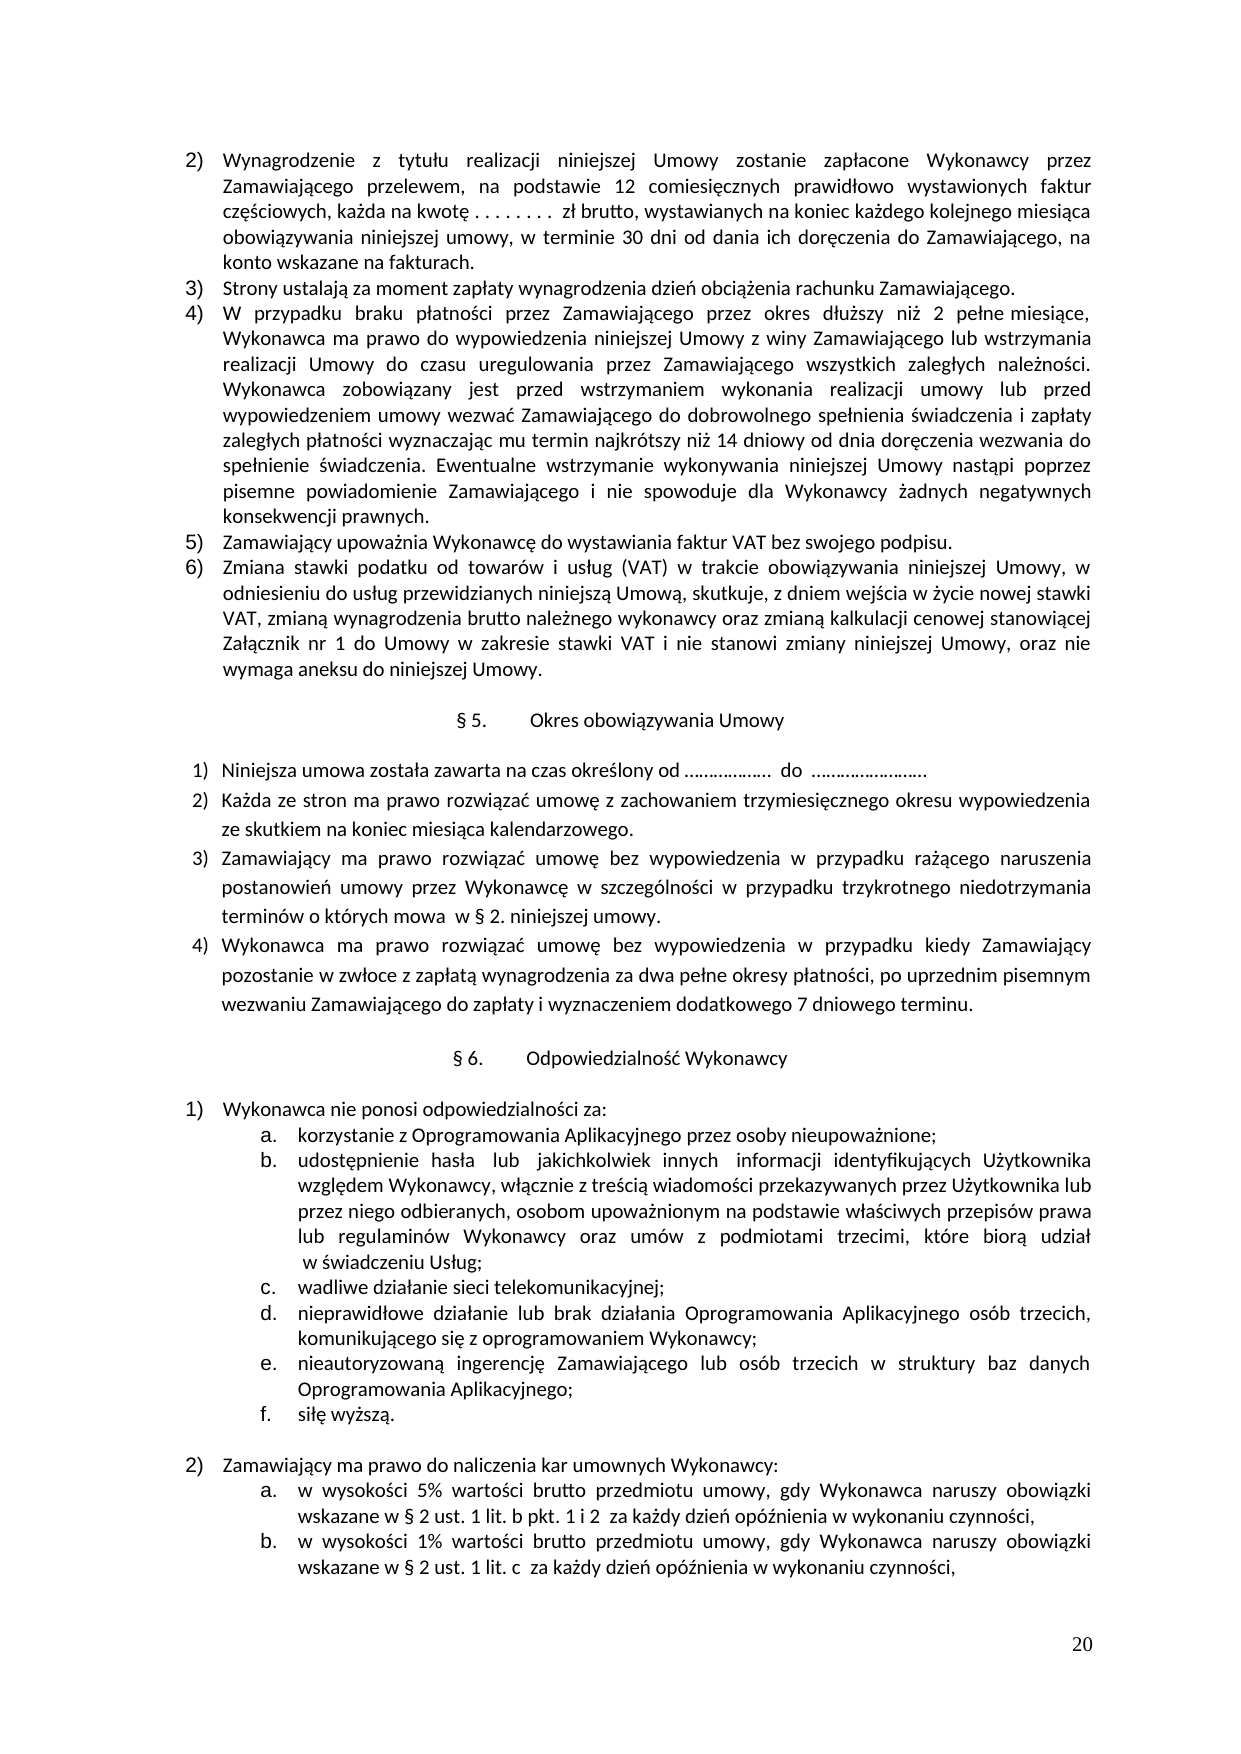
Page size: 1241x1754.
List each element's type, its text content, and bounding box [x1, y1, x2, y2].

list udostępnienie hasła lub jakichkolwiek innych informacji identyfikujących Użytkownika względem Wykonawcy, włącznie z treścią wiadomości przekazywanych przez Użytkownika lub przez niego odbieranych, osobom upoważnionym na podstawie właściwych przepisów prawa lub regulaminów Wykonawcy oraz umów z podmiotami trzecimi, które biorą udział w świadczeniu Usług; [260, 1147, 1093, 1274]
list Strony ustalają za moment zapłaty wynagrodzenia dzień obciążenia rachunku Zamawiającego. [185, 275, 1093, 300]
text § 5. Okres obowiązywania Umowy [148, 707, 1093, 732]
list Każda ze stron ma prawo rozwiązać umowę z zachowaniem trzymiesięcznego okresu wypowiedzenia ze skutkiem na koniec miesiąca kalendarzowego. [192, 787, 1093, 841]
list Niniejsza umowa została zawarta na czas określony od ……………… do …………………… [192, 758, 1093, 783]
list siłę wyższą. [260, 1401, 1093, 1427]
list Wynagrodzenie z tytułu realizacji niniejszej Umowy zostanie zapłacone Wykonawcy przez Zamawiającego przelewem, na podstawie 12 comiesięcznych prawidłowo wystawionych faktur częściowych, każda na kwotę . . . . . . . . zł brutto, wystawianych na koniec każdego kolejnego miesiąca obowiązywania niniejszej umowy, w terminie 30 dni od dania ich doręczenia do Zamawiającego, na konto wskazane na fakturach. [185, 148, 1093, 275]
list Zamawiający ma prawo rozwiązać umowę bez wypowiedzenia w przypadku rażącego naruszenia postanowień umowy przez Wykonawcę w szczególności w przypadku trzykrotnego niedotrzymania terminów o których mowa w § 2. niniejszej umowy. [192, 845, 1093, 929]
list nieprawidłowe działanie lub brak działania Oprogramowania Aplikacyjnego osób trzecich, komunikującego się z oprogramowaniem Wykonawcy; [260, 1300, 1093, 1351]
list w wysokości 1% wartości brutto przedmiotu umowy, gdy Wykonawca naruszy obowiązki wskazane w § 2 ust. 1 lit. c za każdy dzień opóźnienia w wykonaniu czynności, [260, 1528, 1093, 1579]
list W przypadku braku płatności przez Zamawiającego przez okres dłuższy niż 2 pełne miesiące, Wykonawca ma prawo do wypowiedzenia niniejszej Umowy z winy Zamawiającego lub wstrzymania realizacji Umowy do czasu uregulowania przez Zamawiającego wszystkich zaległych należności. Wykonawca zobowiązany jest przed wstrzymaniem wykonania realizacji umowy lub przed wypowiedzeniem umowy wezwać Zamawiającego do dobrowolnego spełnienia świadczenia i zapłaty zaległych płatności wyznaczając mu termin najkrótszy niż 14 dniowy od dnia doręczenia wezwania do spełnienie świadczenia. Ewentualne wstrzymanie wykonywania niniejszej Umowy nastąpi poprzez pisemne powiadomienie Zamawiającego i nie spowoduje dla Wykonawcy żadnych negatywnych konsekwencji prawnych. [185, 300, 1093, 529]
text § 6. Odpowiedzialność Wykonawcy [148, 1046, 1093, 1071]
list Wykonawca nie ponosi odpowiedzialności za: [185, 1096, 1093, 1122]
list Zamawiający ma prawo do naliczenia kar umownych Wykonawcy: [185, 1452, 1093, 1478]
list Wykonawca ma prawo rozwiązać umowę bez wypowiedzenia w przypadku kiedy Zamawiający pozostanie w zwłoce z zapłatą wynagrodzenia za dwa pełne okresy płatności, po uprzednim pisemnym wezwaniu Zamawiającego do zapłaty i wyznaczeniem dodatkowego 7 dniowego terminu. [192, 933, 1093, 1016]
list Zamawiający upoważnia Wykonawcę do wystawiania faktur VAT bez swojego podpisu. [185, 529, 1093, 554]
list w wysokości 5% wartości brutto przedmiotu umowy, gdy Wykonawca naruszy obowiązki wskazane w § 2 ust. 1 lit. b pkt. 1 i 2 za każdy dzień opóźnienia w wykonaniu czynności, [260, 1478, 1093, 1528]
list Zmiana stawki podatku od towarów i usług (VAT) w trakcie obowiązywania niniejszej Umowy, w odniesieniu do usług przewidzianych niniejszą Umową, skutkuje, z dniem wejścia w życie nowej stawki VAT, zmianą wynagrodzenia brutto należnego wykonawcy oraz zmianą kalkulacji cenowej stanowiącej Załącznik nr 1 do Umowy w zakresie stawki VAT i nie stanowi zmiany niniejszej Umowy, oraz nie wymaga aneksu do niniejszej Umowy. [185, 554, 1093, 681]
list wadliwe działanie sieci telekomunikacyjnej; [260, 1274, 1093, 1300]
list nieautoryzowaną ingerencję Zamawiającego lub osób trzecich w struktury baz danych Oprogramowania Aplikacyjnego; [260, 1351, 1093, 1401]
list korzystanie z Oprogramowania Aplikacyjnego przez osoby nieupoważnione; [260, 1122, 1093, 1147]
